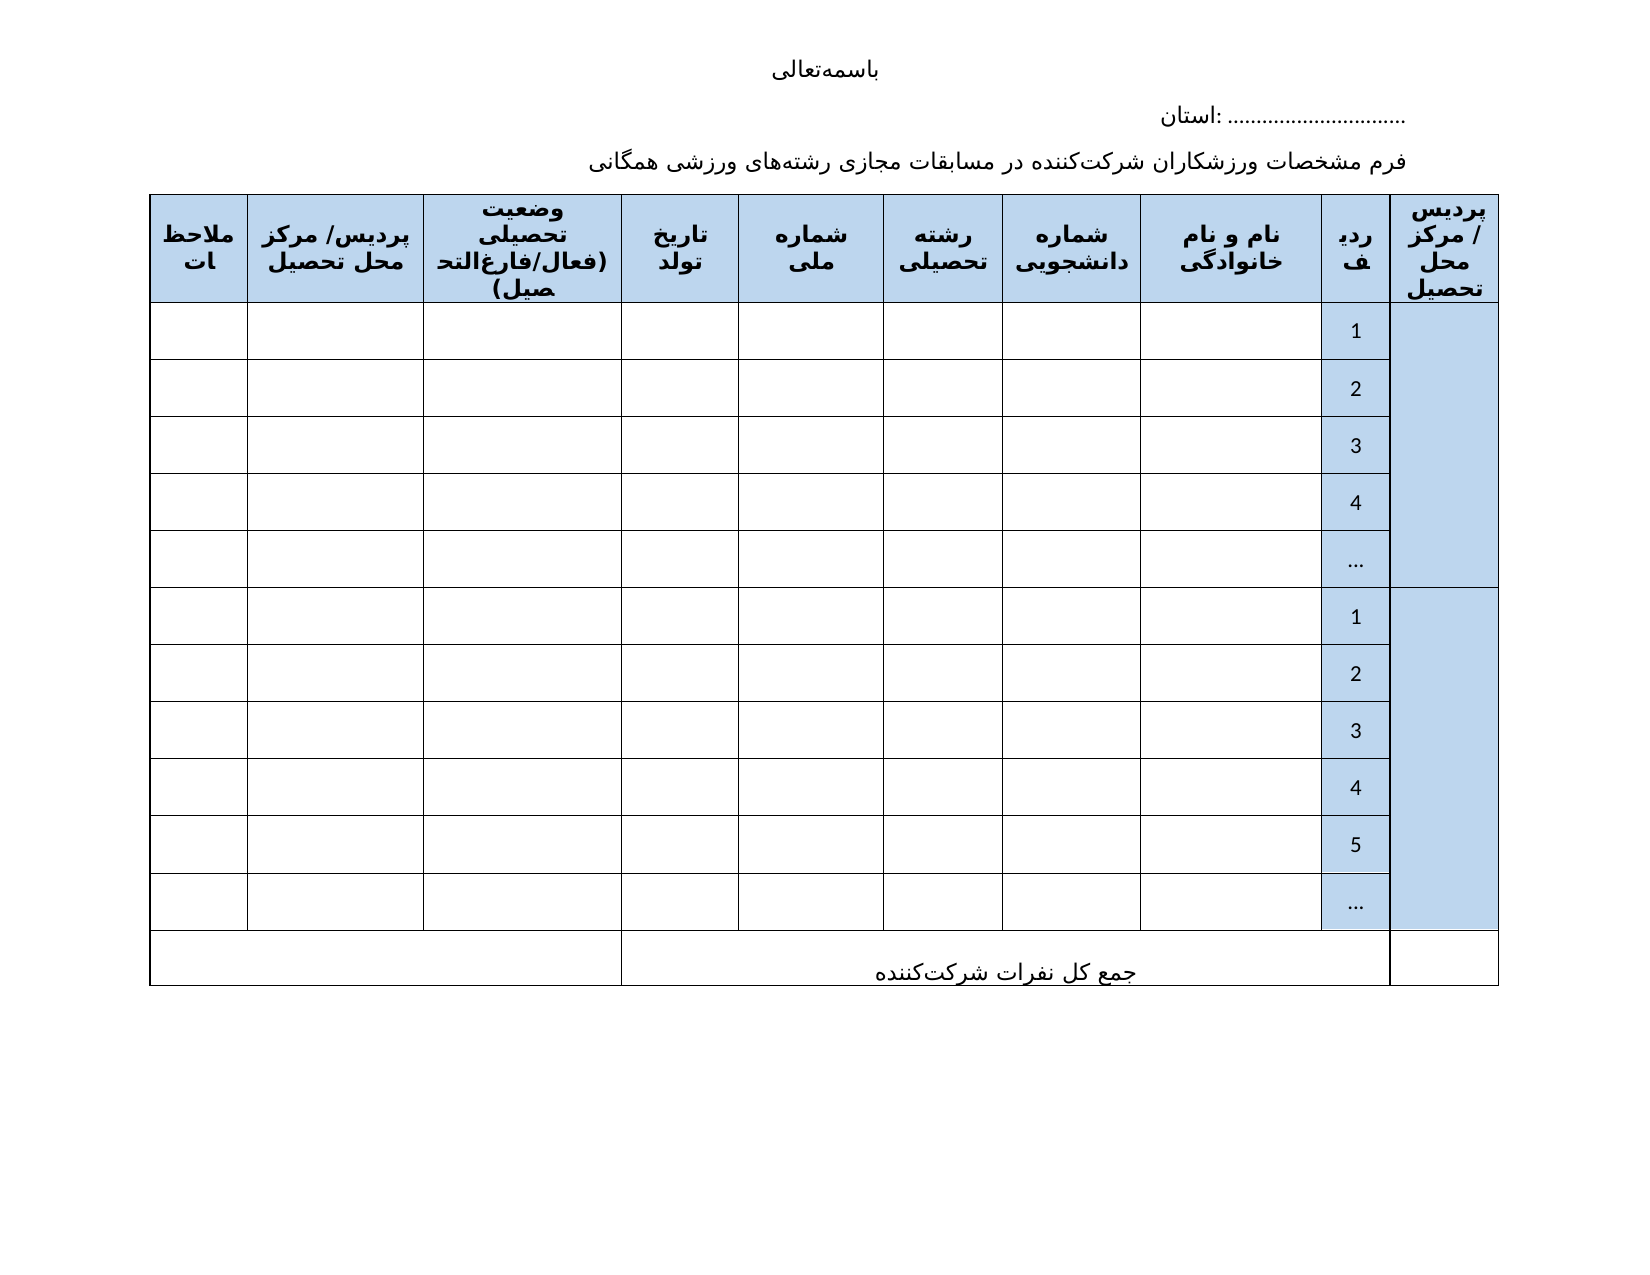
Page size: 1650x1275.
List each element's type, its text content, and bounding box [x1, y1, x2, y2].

table_cell [739, 759, 883, 815]
table_cell [739, 816, 883, 872]
table_header ردیف [1322, 195, 1389, 302]
table_cell [884, 645, 1002, 701]
table_cell [1391, 931, 1498, 985]
table_cell [1141, 702, 1321, 758]
table_cell [151, 303, 247, 359]
table_cell [151, 360, 247, 416]
table_cell [739, 702, 883, 758]
table_cell [1003, 474, 1140, 530]
table_cell [424, 588, 621, 644]
table_cell [884, 816, 1002, 872]
table_cell [248, 474, 423, 530]
table_cell جمع کل نفرات شرکت‌کننده [622, 931, 1389, 985]
table_cell [424, 759, 621, 815]
table_cell [248, 303, 423, 359]
table_cell 4 [1322, 474, 1389, 530]
table_cell [884, 303, 1002, 359]
table_cell [248, 702, 423, 758]
table_cell [1003, 816, 1140, 872]
table_cell [1003, 360, 1140, 416]
table_header پردیس / مرکز محل تحصیل [1391, 195, 1498, 302]
table_cell [1141, 360, 1321, 416]
table_cell [884, 531, 1002, 587]
table_cell [622, 759, 738, 815]
table_cell [151, 645, 247, 701]
table_header نام و نام خانوادگی [1141, 195, 1321, 302]
text فرم مشخصات ورزشکاران شرکت‌کننده در مسابقات مجازی رشته‌های ورزشی همگانی [150, 148, 1406, 175]
table_header پردیس/ مرکز محل تحصیل [248, 195, 423, 302]
table_cell [151, 588, 247, 644]
table_cell [151, 702, 247, 758]
table_cell [739, 874, 883, 929]
table_cell [1003, 531, 1140, 587]
table_cell [151, 531, 247, 587]
table_cell 2 [1322, 645, 1389, 701]
table_cell [151, 417, 247, 473]
table_cell 3 [1322, 417, 1389, 473]
text باسمه‌تعالی [150, 56, 1500, 83]
table_cell [1391, 303, 1498, 587]
table_cell [248, 759, 423, 815]
table_cell [1003, 702, 1140, 758]
table_cell [739, 417, 883, 473]
table_cell [884, 588, 1002, 644]
table_cell 1 [1322, 303, 1389, 359]
table_cell 3 [1322, 702, 1389, 758]
table_cell [248, 531, 423, 587]
table_cell [1141, 588, 1321, 644]
table_cell [424, 474, 621, 530]
table_cell [1003, 303, 1140, 359]
table_cell [151, 816, 247, 872]
table_cell [1141, 531, 1321, 587]
table_header شماره دانشجویی [1003, 195, 1140, 302]
table_cell [622, 874, 738, 929]
table_cell [1141, 645, 1321, 701]
table_cell [1141, 474, 1321, 530]
table_cell [739, 474, 883, 530]
table_cell [739, 360, 883, 416]
table_cell [424, 816, 621, 872]
table_cell ... [1322, 531, 1389, 587]
table_cell [424, 303, 621, 359]
table_cell 1 [1322, 588, 1389, 644]
table_header وضعیت تحصیلی (فعال/فارغ‌التحصیل) [424, 195, 621, 302]
table_cell [739, 303, 883, 359]
table_cell [248, 417, 423, 473]
table_cell [739, 645, 883, 701]
table_cell [424, 417, 621, 473]
table_header ملاحظات [151, 195, 247, 302]
table_cell [248, 360, 423, 416]
table_cell [151, 759, 247, 815]
table_cell [424, 360, 621, 416]
table_cell [1003, 645, 1140, 701]
table_cell 5 [1322, 816, 1389, 872]
table_cell [739, 588, 883, 644]
table_header رشته تحصیلی [884, 195, 1002, 302]
table_cell [1141, 759, 1321, 815]
table_cell [622, 816, 738, 872]
table_cell [884, 474, 1002, 530]
table_cell [151, 474, 247, 530]
table_cell [424, 702, 621, 758]
table_cell [1141, 303, 1321, 359]
table_cell [622, 531, 738, 587]
table_cell [1141, 816, 1321, 872]
table_cell [248, 588, 423, 644]
table_cell [1003, 417, 1140, 473]
table_cell 4 [1322, 759, 1389, 815]
table_cell [884, 874, 1002, 929]
table_cell [739, 531, 883, 587]
text استان: ............................... [150, 102, 1406, 130]
table_cell [248, 645, 423, 701]
table_cell [622, 360, 738, 416]
table_cell [622, 474, 738, 530]
table_cell [622, 588, 738, 644]
table_cell [1003, 874, 1140, 929]
table_cell [424, 531, 621, 587]
table_cell 2 [1322, 360, 1389, 416]
table_cell [884, 759, 1002, 815]
table_cell [424, 874, 621, 929]
table_cell [1141, 417, 1321, 473]
table_cell [622, 645, 738, 701]
table_cell [151, 931, 621, 985]
table_cell [884, 417, 1002, 473]
table_cell [1141, 874, 1321, 929]
table_cell [884, 702, 1002, 758]
table_header شماره ملی [739, 195, 883, 302]
table_cell [622, 303, 738, 359]
table_cell [151, 874, 247, 929]
table_cell ... [1322, 874, 1389, 929]
table_cell [1003, 759, 1140, 815]
table_cell [622, 417, 738, 473]
table_cell [248, 874, 423, 929]
table_cell [622, 702, 738, 758]
table_cell [248, 816, 423, 872]
table_cell [1391, 588, 1498, 929]
table_cell [1003, 588, 1140, 644]
table_cell [884, 360, 1002, 416]
table_header تاریخ تولد [622, 195, 738, 302]
table_cell [424, 645, 621, 701]
